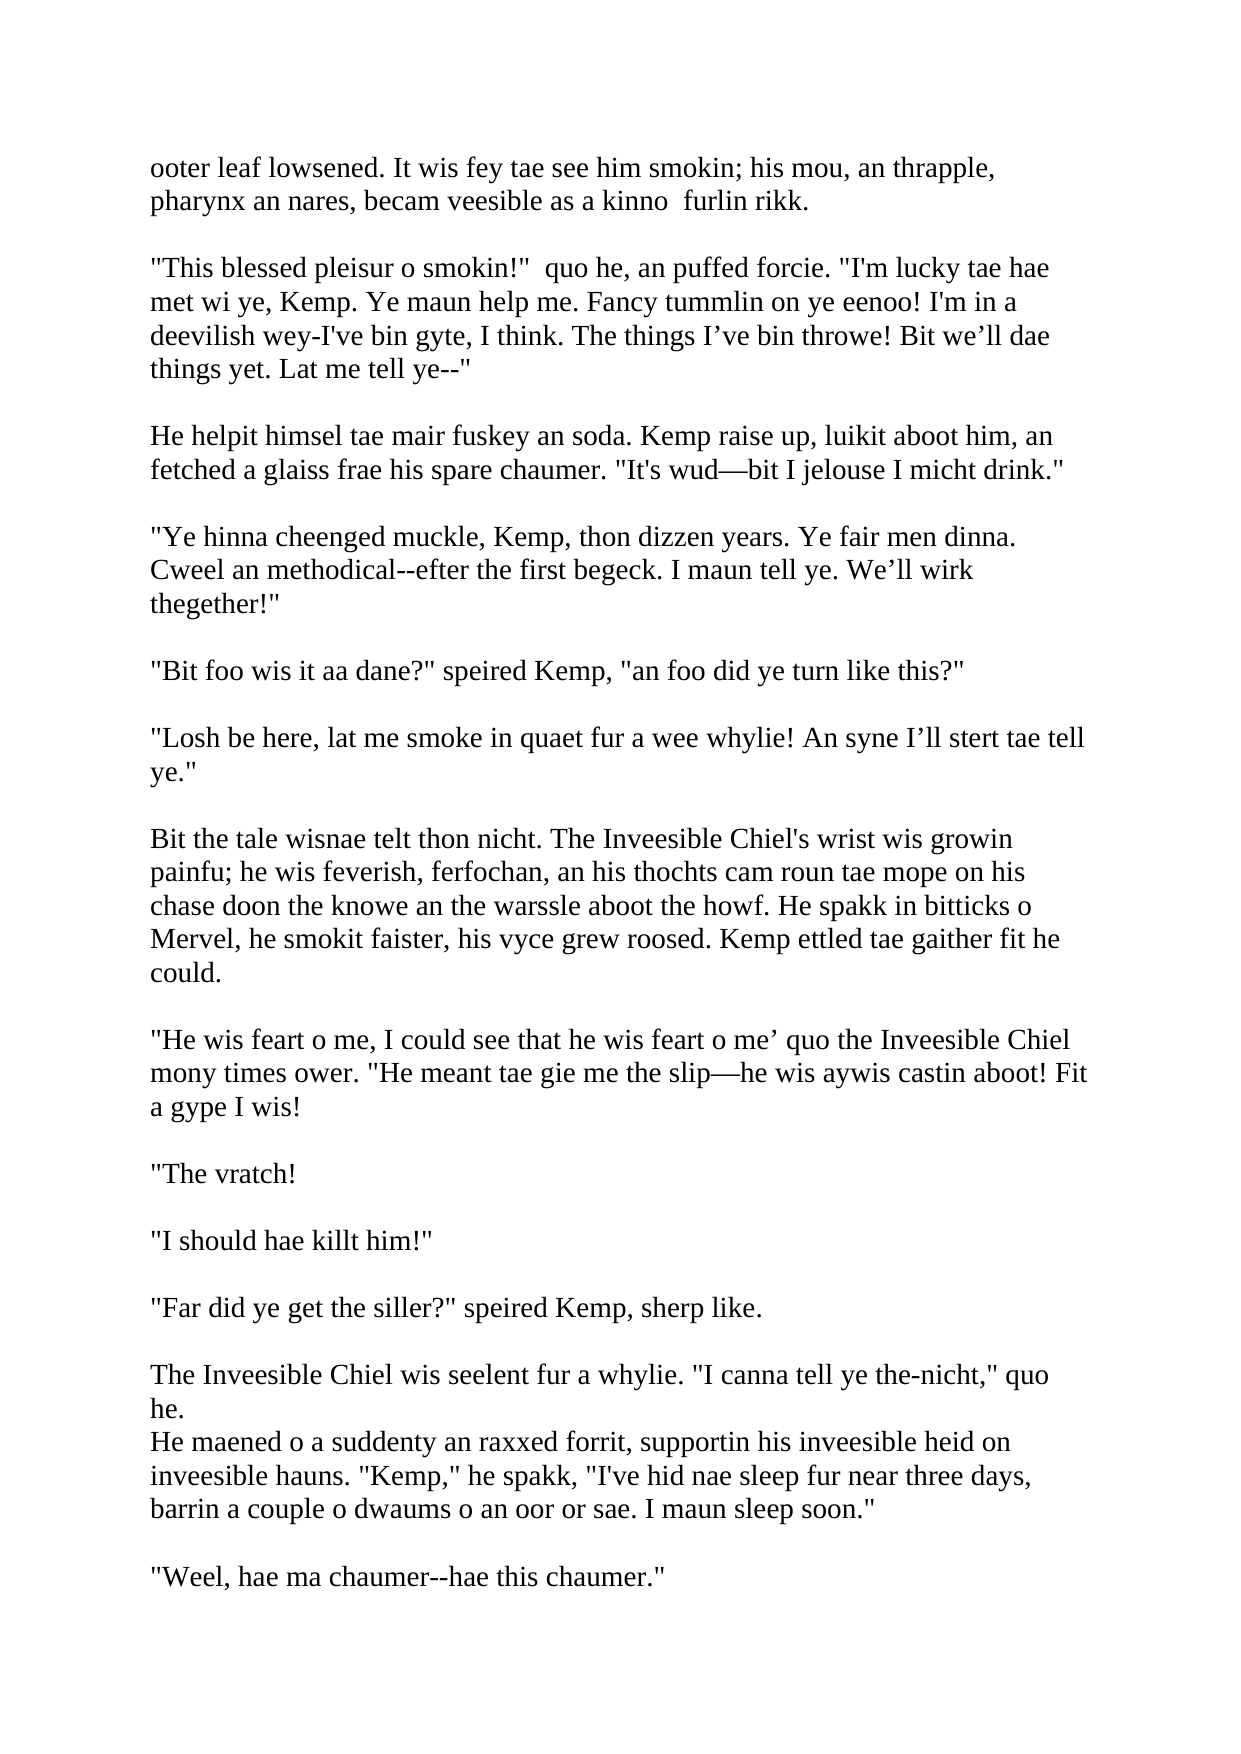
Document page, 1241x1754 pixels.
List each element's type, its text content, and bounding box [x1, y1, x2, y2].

text "Far did ye get the siller?" speired Kemp, sherp like. [150, 1290, 1090, 1324]
text He helpit himsel tae mair fuskey an soda. Kemp raise up, luikit aboot him, an fetched a glaiss frae his spare chaumer. "It's wud—bit I jelouse I micht drink." [150, 418, 1090, 485]
text "This blessed pleisur o smokin!" quo he, an puffed forcie. "I'm lucky tae hae met wi ye, Kemp. Ye maun help me. Fancy tummlin on ye eenoo! I'm in a deevilish wey-I've bin gyte, I think. The things I’ve bin throwe! Bit we’ll dae things yet. Lat me tell ye--" [150, 251, 1090, 385]
text "Ye hinna cheenged muckle, Kemp, thon dizzen years. Ye fair men dinna. Cweel an methodical--efter the first begeck. I maun tell ye. We’ll wirk thegether!" [150, 519, 1090, 619]
text "Losh be here, lat me smoke in quaet fur a wee whylie! An syne I’ll stert tae tell ye." [150, 720, 1090, 787]
text "The vratch! [150, 1156, 1090, 1190]
text "I should hae killt him!" [150, 1223, 1090, 1257]
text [150, 150, 1090, 217]
text He maened o a suddenty an raxxed forrit, supportin his inveesible heid on inveesible hauns. "Kemp," he spakk, "I've hid nae sleep fur near three days, barrin a couple o dwaums o an oor or sae. I maun sleep soon." [150, 1424, 1090, 1525]
text "He wis feart o me, I could see that he wis feart o me’ quo the Inveesible Chiel mony times ower. "He meant tae gie me the slip—he wis aywis castin aboot! Fit a gype I wis! [150, 1022, 1090, 1123]
text "Bit foo wis it aa dane?" speired Kemp, "an foo did ye turn like this?" [150, 653, 1090, 687]
text "Weel, hae ma chaumer--hae this chaumer." [150, 1559, 1090, 1592]
text Bit the tale wisnae telt thon nicht. The Inveesible Chiel's wrist wis growin painfu; he wis feverish, ferfochan, an his thochts cam roun tae mope on his chase doon the knowe an the warssle aboot the howf. He spakk in bitticks o Mervel, he smokit faister, his vyce grew roosed. Kemp ettled tae gaither fit he could. [150, 821, 1090, 988]
text The Inveesible Chiel wis seelent fur a whylie. "I canna tell ye the-nicht," quo he. [150, 1357, 1090, 1424]
